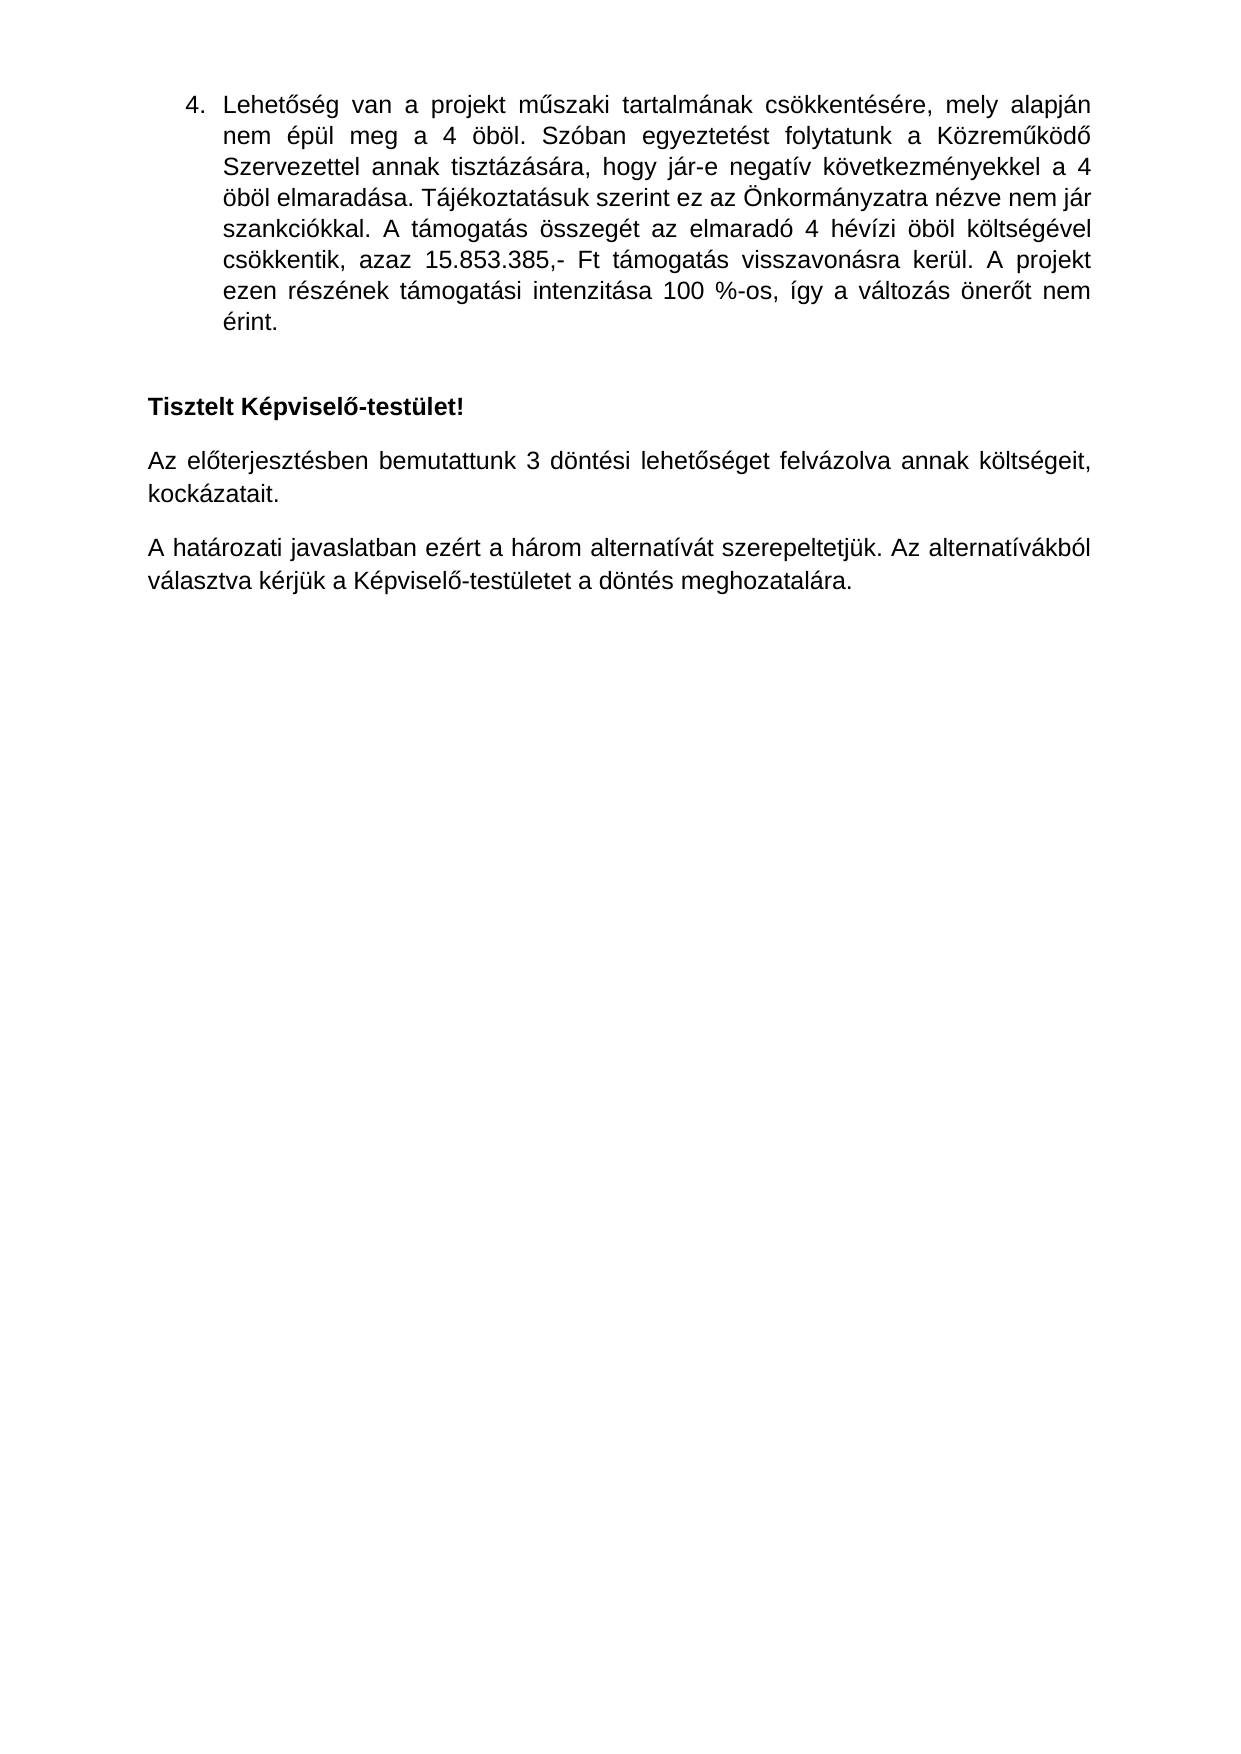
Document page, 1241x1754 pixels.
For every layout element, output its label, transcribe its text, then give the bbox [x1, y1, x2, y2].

list Lehetőség van a projekt műszaki tartalmának csökkentésére, mely alapján nem épül meg a 4 öböl. Szóban egyeztetést folytatunk a Közreműködő Szervezettel annak tisztázására, hogy jár-e negatív következményekkel a 4 öböl elmaradása. Tájékoztatásuk szerint ez az Önkormányzatra nézve nem jár szankciókkal. A támogatás összegét az elmaradó 4 hévízi öböl költségével csökkentik, azaz 15.853.385,- Ft támogatás visszavonásra kerül. A projekt ezen részének támogatási intenzitása 100 %-os, így a változás önerőt nem érint. [185, 90, 1093, 336]
text Tisztelt Képviselő-testület! [148, 392, 1093, 421]
text A határozati javaslatban ezért a három alternatívát szerepeltetjük. Az alternatívákból választva kérjük a Képviselő-testületet a döntés meghozatalára. [148, 533, 1093, 595]
text Az előterjesztésben bemutattunk 3 döntési lehetőséget felvázolva annak költségeit, kockázatait. [148, 446, 1093, 508]
